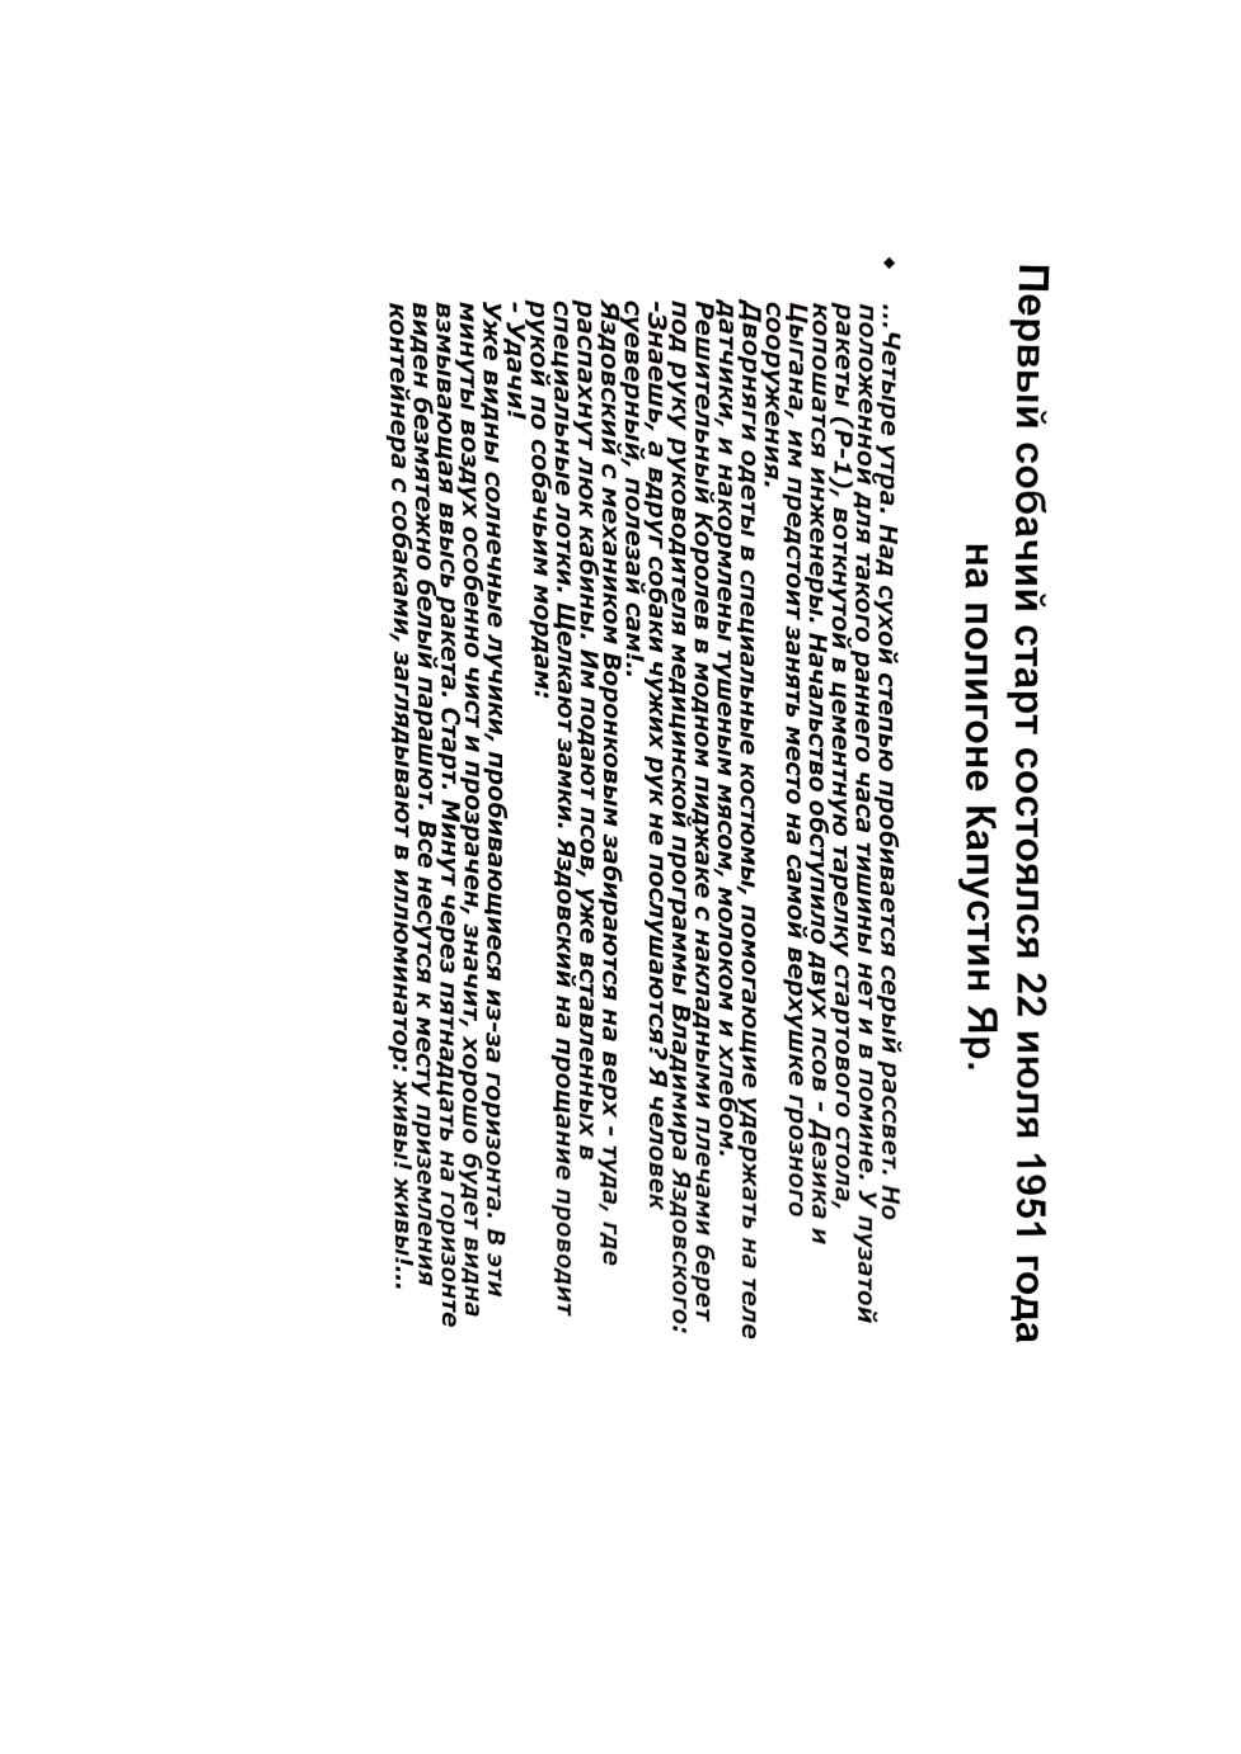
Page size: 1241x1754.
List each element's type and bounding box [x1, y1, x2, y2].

picture [177, 118, 1153, 1417]
